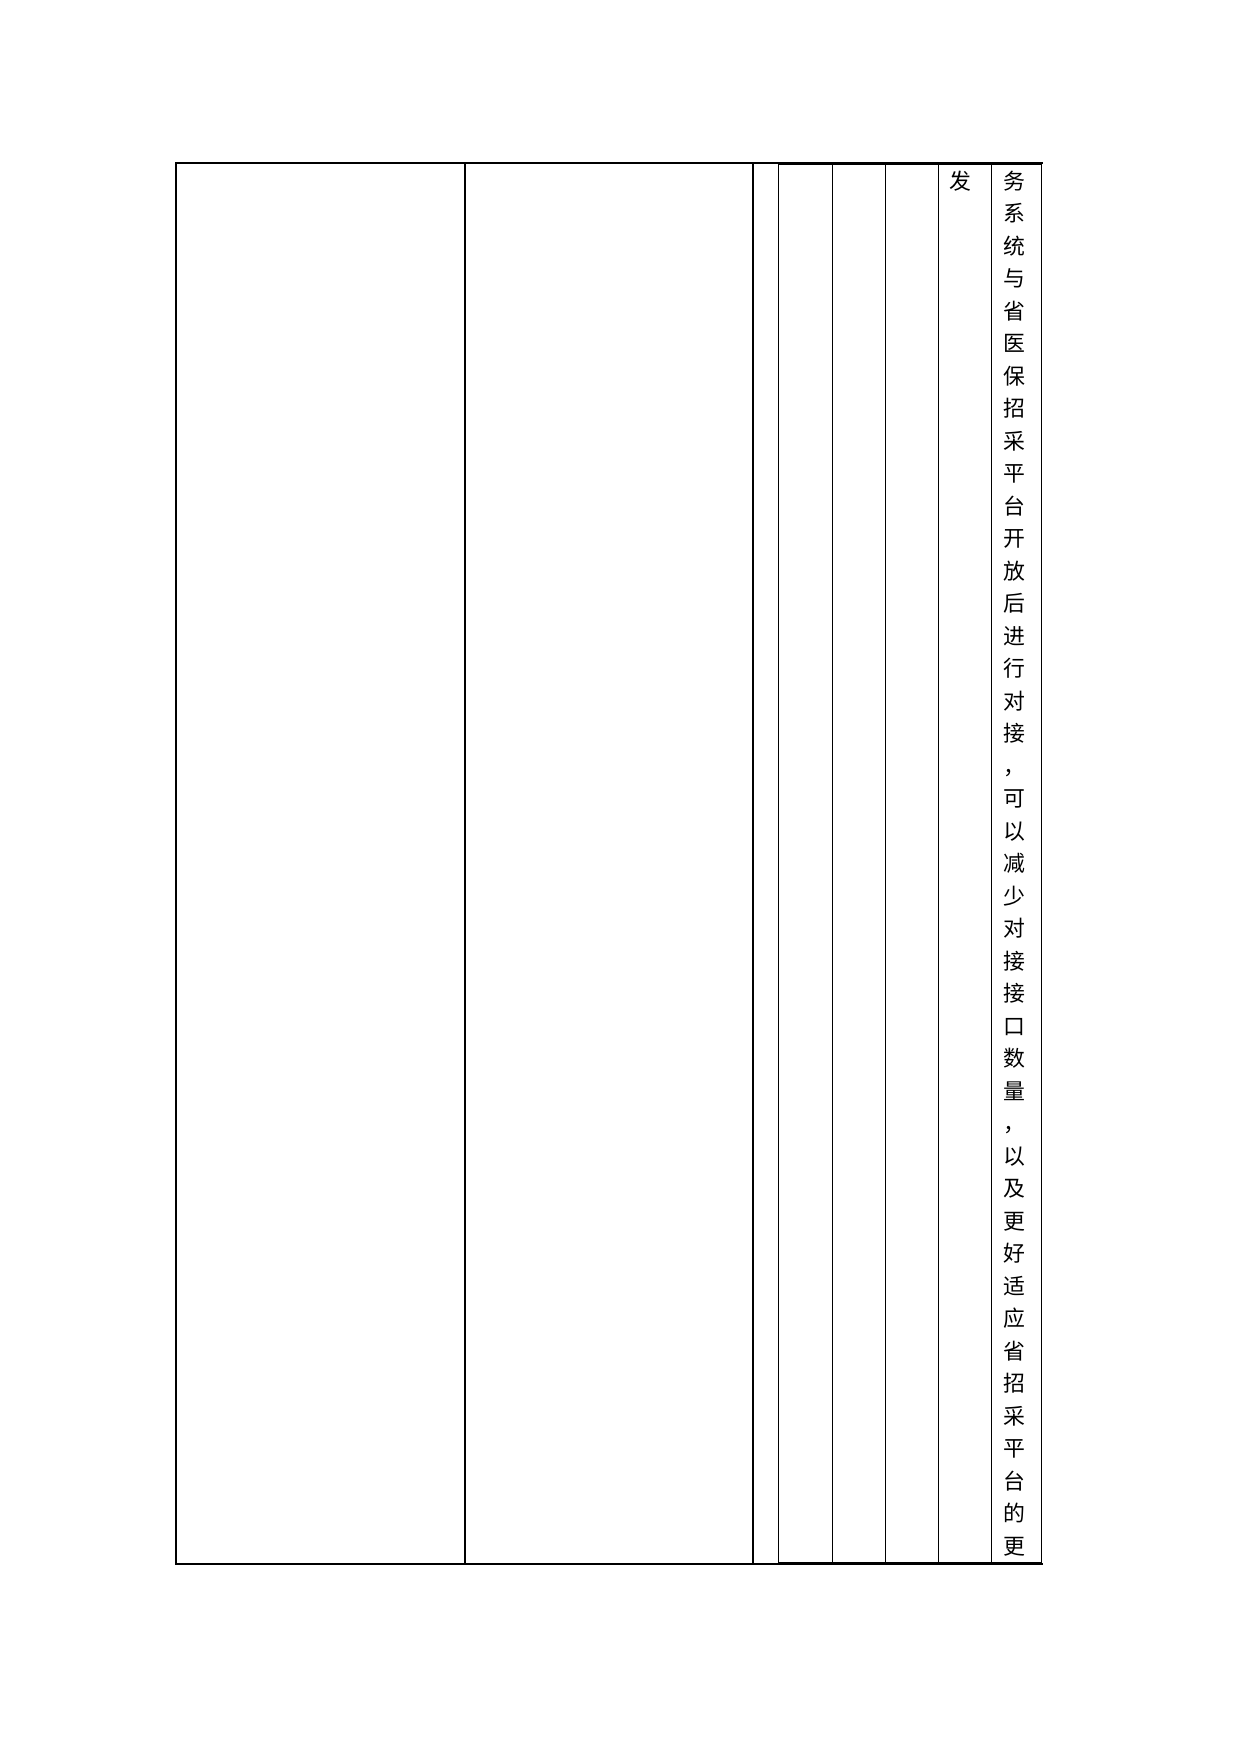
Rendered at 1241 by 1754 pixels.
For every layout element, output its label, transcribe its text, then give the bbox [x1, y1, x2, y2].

table_cell 1 [177, 164, 464, 1563]
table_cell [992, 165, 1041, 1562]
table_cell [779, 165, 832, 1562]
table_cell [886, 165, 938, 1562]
table_cell [466, 164, 752, 1563]
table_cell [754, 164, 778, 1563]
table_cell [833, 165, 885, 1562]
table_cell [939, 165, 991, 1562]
